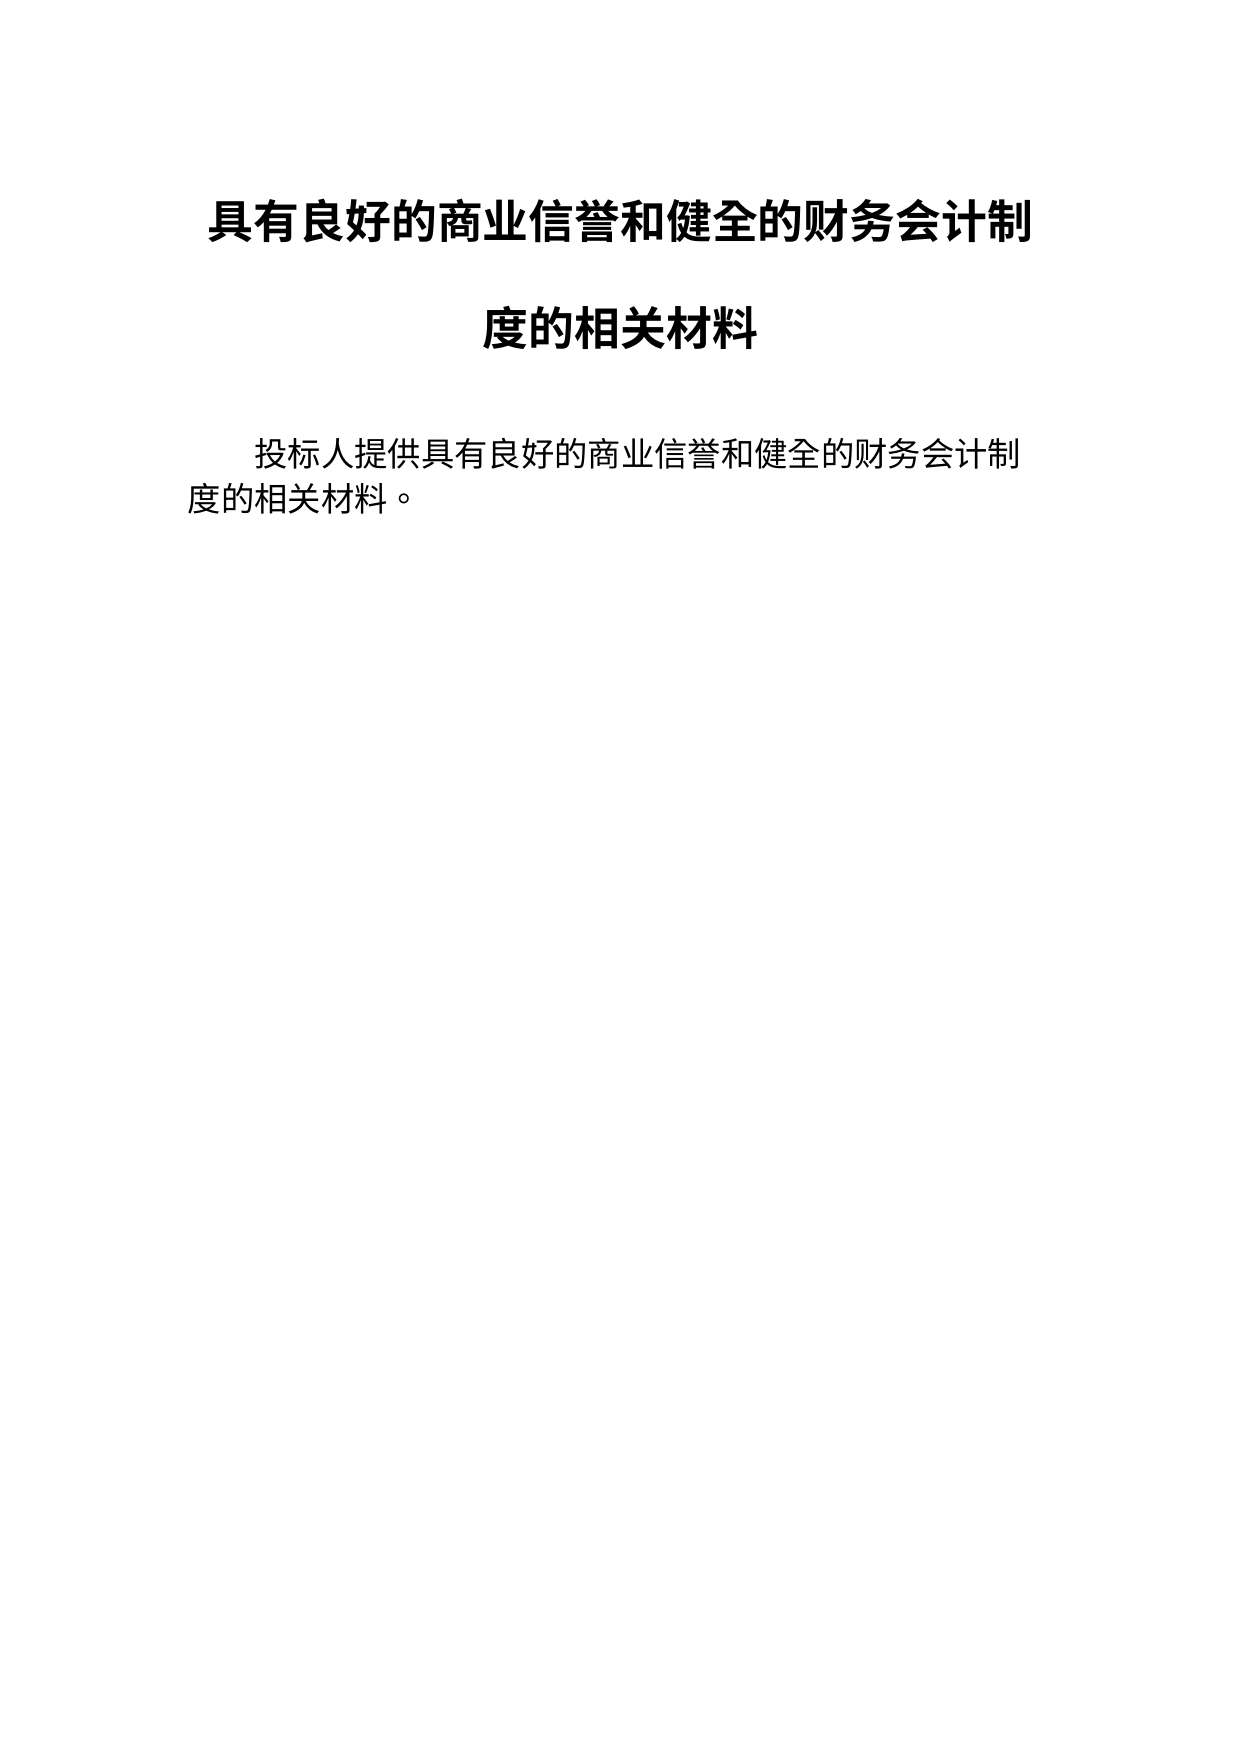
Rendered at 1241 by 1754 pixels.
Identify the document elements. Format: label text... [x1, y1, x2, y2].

text 投标人提供具有良好的商业信誉和健全的财务会计制度的相关材料。 [187, 431, 1053, 522]
subtitle 具有良好的商业信誉和健全的财务会计制度的相关材料 [187, 189, 1053, 359]
